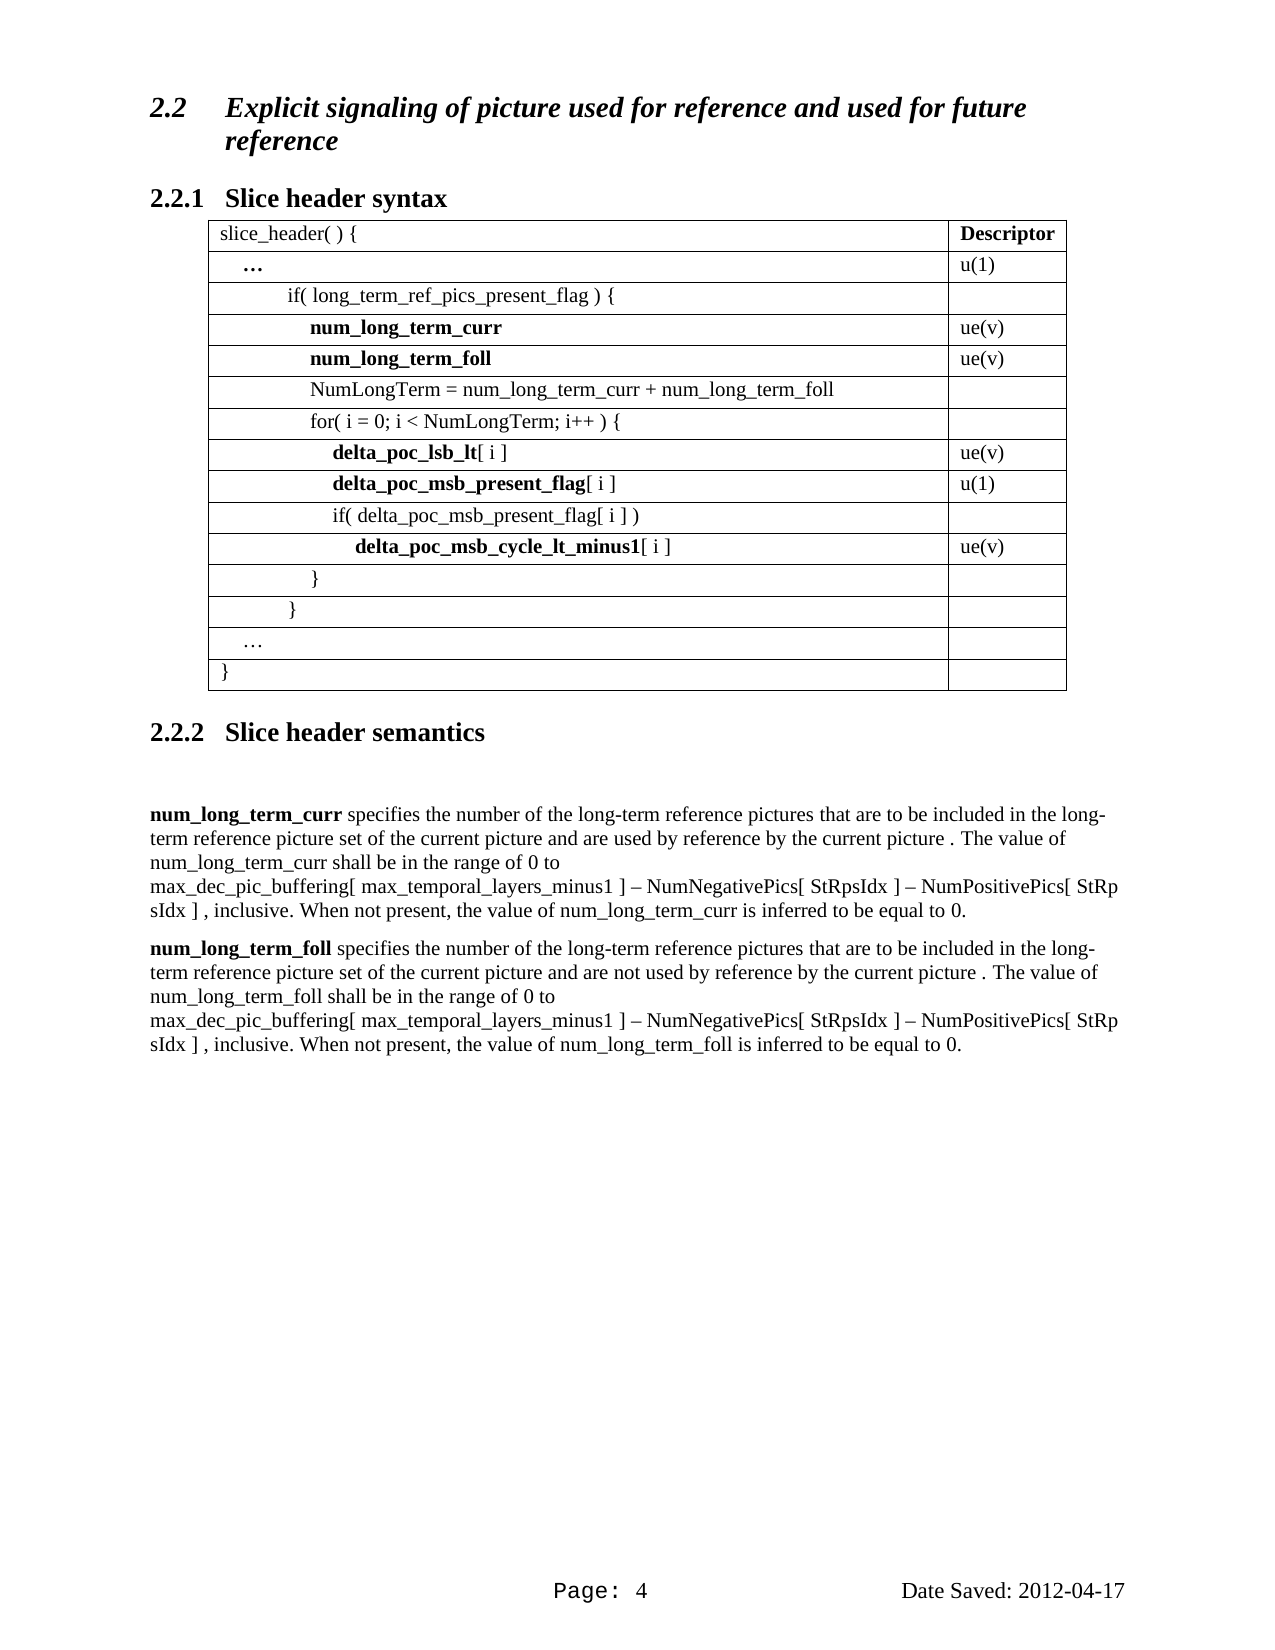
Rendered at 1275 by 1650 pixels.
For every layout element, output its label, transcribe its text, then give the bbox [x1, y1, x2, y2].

table_cell ue(v) [949, 440, 1066, 470]
table_cell ue(v) [949, 315, 1066, 345]
text num_long_term_foll specifies the number of the long-term reference pictures that are to be included in the long-term reference picture set of the current picture and are not used by reference by the current picture . The value of num_long_term_foll shall be in the range of 0 to max_dec_pic_buffering[ max_temporal_layers_minus1 ] – NumNegativePics[ StRpsIdx ] – NumPositivePics[ StRpsIdx ] , inclusive. When not present, the value of num_long_term_foll is inferred to be equal to 0. [150, 936, 1125, 1056]
table_cell … [209, 252, 948, 282]
table_cell } [209, 565, 948, 596]
table_cell } [209, 660, 948, 690]
table_cell u(1) [949, 252, 1066, 282]
table_cell delta_poc_msb_cycle_lt_minus1[ i ] [209, 534, 948, 564]
table_cell [949, 660, 1066, 690]
table_cell if( delta_poc_msb_present_flag[ i ] ) [209, 503, 948, 533]
table_cell [949, 597, 1066, 627]
table_cell [949, 377, 1066, 408]
table_cell [949, 409, 1066, 439]
subtitle Slice header semantics [150, 716, 1125, 747]
text num_long_term_curr specifies the number of the long-term reference pictures that are to be included in the long-term reference picture set of the current picture and are used by reference by the current picture . The value of num_long_term_curr shall be in the range of 0 to max_dec_pic_buffering[ max_temporal_layers_minus1 ] – NumNegativePics[ StRpsIdx ] – NumPositivePics[ StRpsIdx ] , inclusive. When not present, the value of num_long_term_curr is inferred to be equal to 0. [150, 802, 1125, 922]
table_cell ue(v) [949, 346, 1066, 376]
table_cell [949, 565, 1066, 596]
table_header slice_header( ) { [209, 221, 948, 251]
subtitle Slice header syntax [150, 182, 1125, 213]
subtitle Explicit signaling of picture used for reference and used for future reference [150, 90, 1125, 157]
table_cell delta_poc_msb_present_flag[ i ] [209, 471, 948, 502]
table_header Descriptor [949, 221, 1066, 251]
table_cell num_long_term_foll [209, 346, 948, 376]
table_cell u(1) [949, 471, 1066, 502]
table_cell for( i = 0; i < NumLongTerm; i++ ) { [209, 409, 948, 439]
table_cell [949, 283, 1066, 313]
table_cell [949, 503, 1066, 533]
table_cell NumLongTerm = num_long_term_curr + num_long_term_foll [209, 377, 948, 408]
table_cell } [209, 597, 948, 627]
table_cell if( long_term_ref_pics_present_flag ) { [209, 283, 948, 313]
table_cell num_long_term_curr [209, 315, 948, 345]
table_cell delta_poc_lsb_lt[ i ] [209, 440, 948, 470]
table_cell ue(v) [949, 534, 1066, 564]
table_cell … [209, 628, 948, 658]
table_cell [949, 628, 1066, 658]
